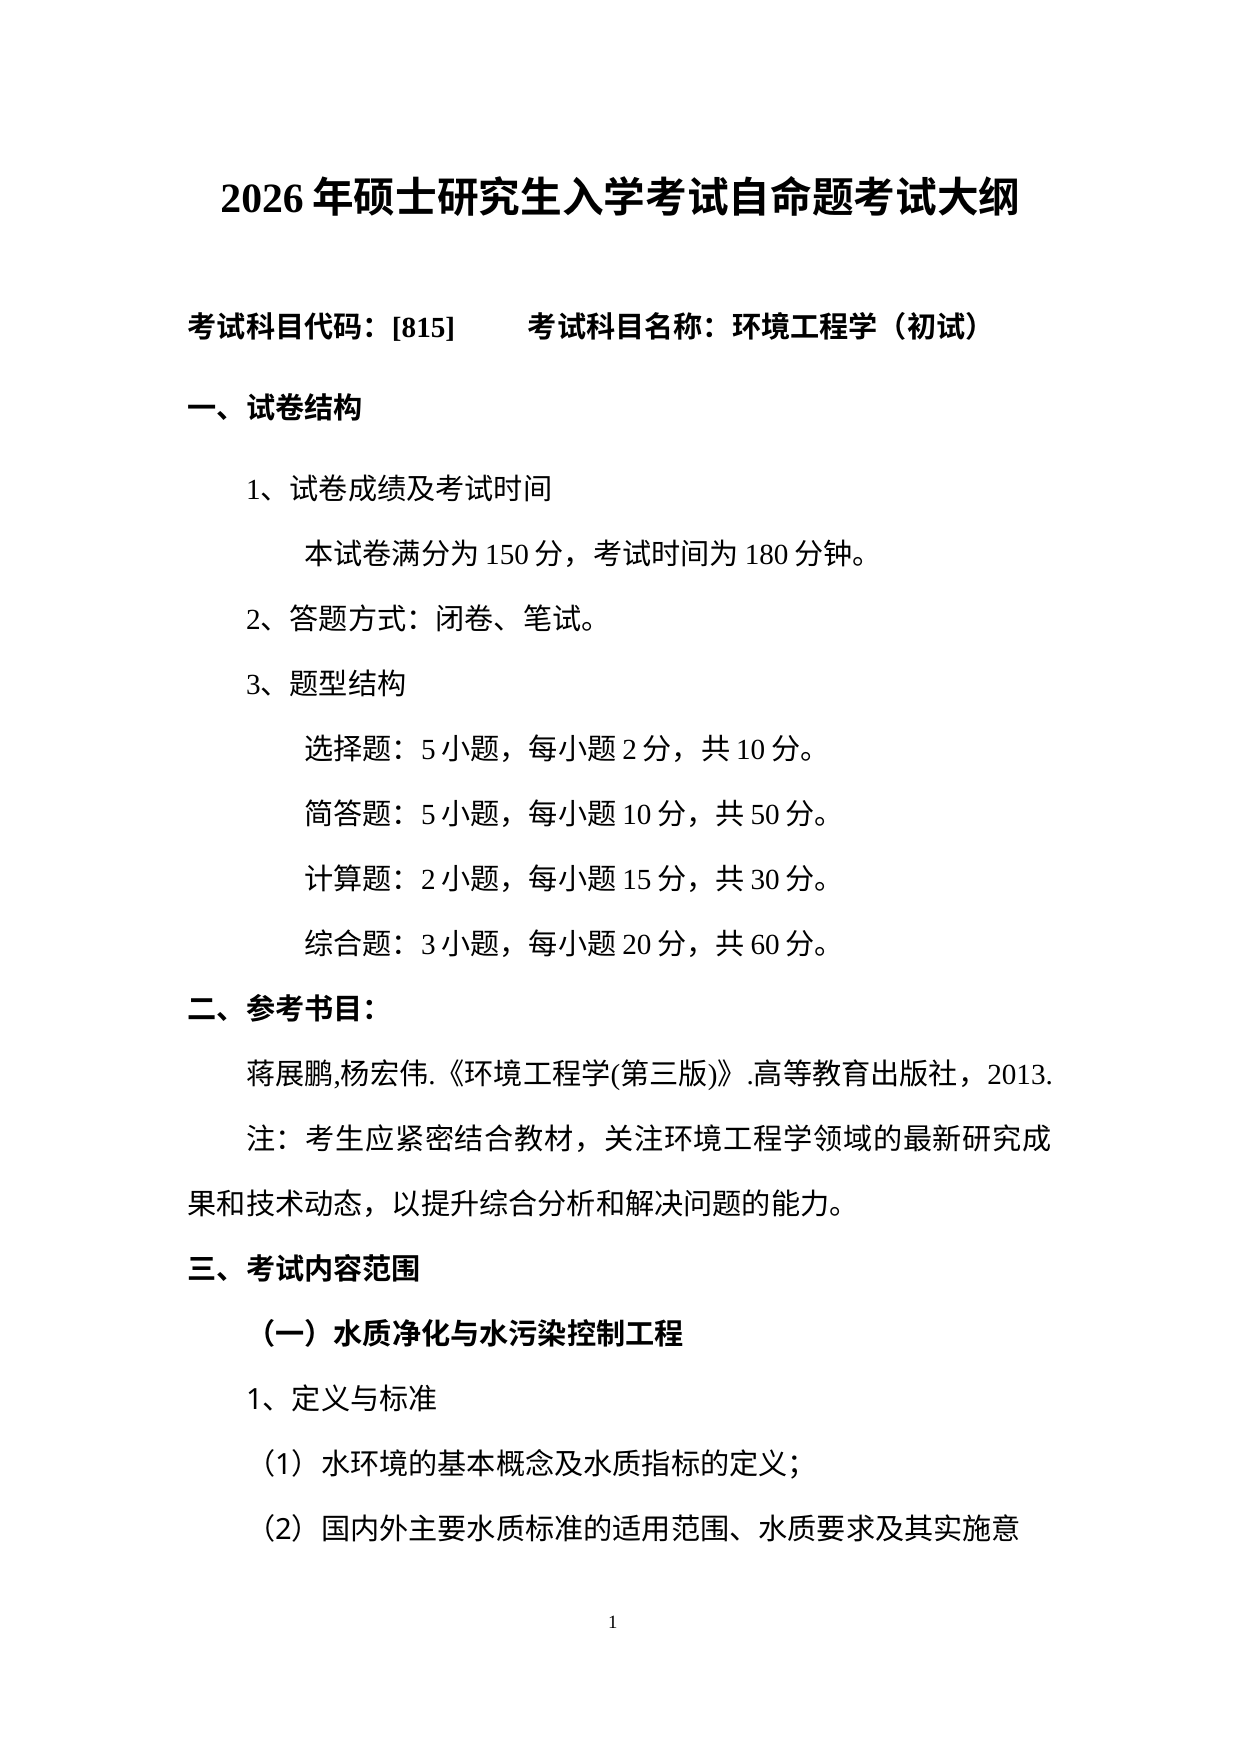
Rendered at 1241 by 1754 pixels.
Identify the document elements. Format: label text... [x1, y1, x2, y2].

text 二、参考书目： [187, 974, 1053, 1039]
text 2026年硕士研究生入学考试自命题考试大纲 [187, 162, 1053, 227]
text 2、答题方式：闭卷、笔试。 [187, 584, 1053, 649]
text 3、题型结构 [187, 649, 1053, 714]
text （1）水环境的基本概念及水质指标的定义； [246, 1429, 1053, 1494]
text 本试卷满分为150分，考试时间为180分钟。 [187, 519, 1053, 584]
text 三、考试内容范围 [187, 1234, 1053, 1299]
text 选择题：5小题，每小题2分，共10分。 [187, 714, 1053, 779]
text （一）水质净化与水污染控制工程 [187, 1299, 1053, 1364]
text 蒋展鹏,杨宏伟.《环境工程学(第三版)》.高等教育出版社，2013. [187, 1039, 1053, 1104]
text 注：考生应紧密结合教材，关注环境工程学领域的最新研究成果和技术动态，以提升综合分析和解决问题的能力。 [187, 1104, 1053, 1234]
text 综合题：3小题，每小题20分，共60分。 [187, 909, 1053, 974]
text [187, 1494, 1053, 1559]
text 简答题：5小题，每小题10分，共50分。 [187, 779, 1053, 844]
text 考试科目代码：[815] 考试科目名称：环境工程学（初试） [187, 292, 1053, 357]
text 1、试卷成绩及考试时间 [187, 454, 1053, 519]
text 1、定义与标准 [187, 1364, 1053, 1429]
text 计算题：2小题，每小题15分，共30分。 [187, 844, 1053, 909]
text 一、试卷结构 [187, 373, 1053, 438]
